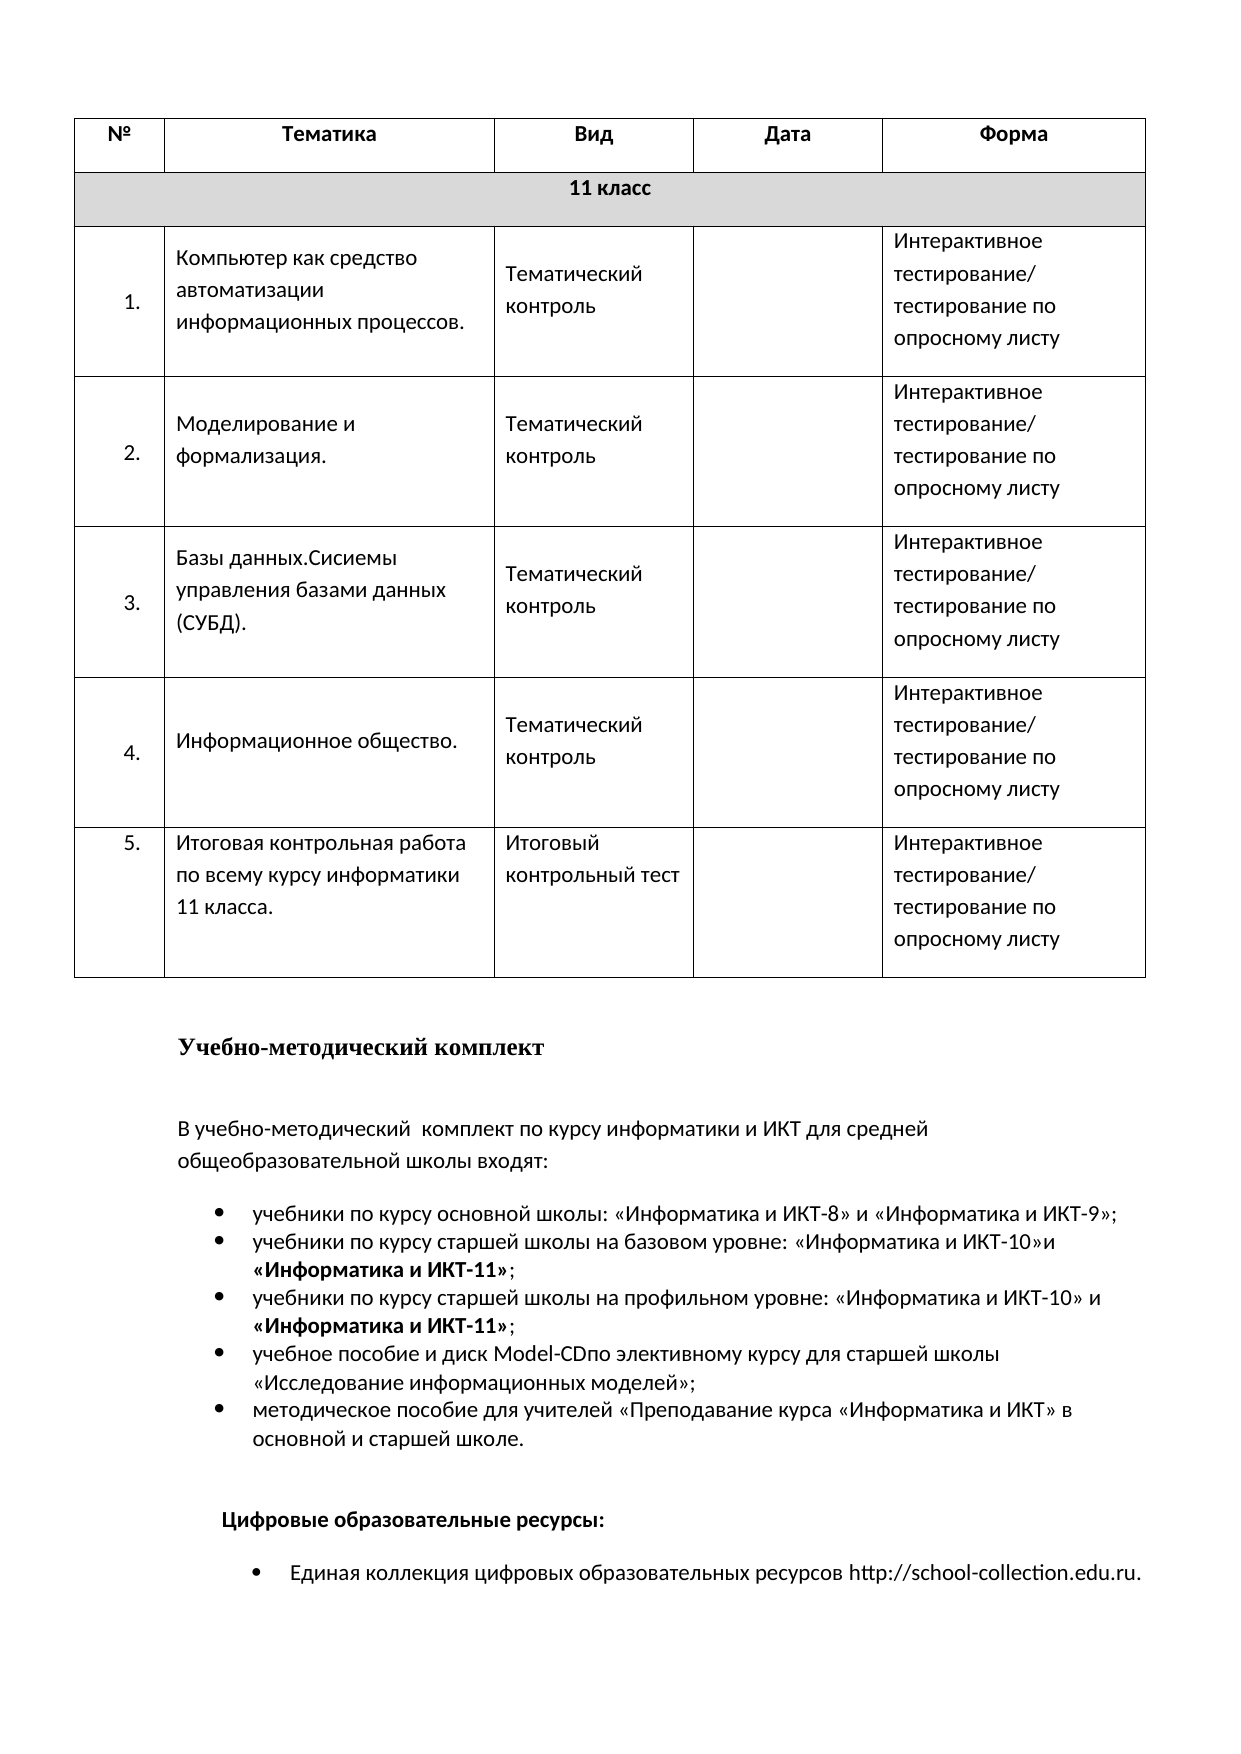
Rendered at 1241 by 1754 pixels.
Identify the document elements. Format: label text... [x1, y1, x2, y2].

table_cell Тематический контроль [495, 527, 693, 677]
list учебники по курсу основной школы: «Информатика и ИКТ-8» и «Информатика и ИКТ-9»; [215, 1199, 1152, 1227]
table_cell Базы данных.Сисиемы управления базами данных (СУБД). [165, 527, 494, 677]
table_cell Интерактивное тестирование/ тестирование по опросному листу [883, 678, 1145, 827]
table_header Вид [495, 119, 693, 172]
table_cell [75, 227, 164, 376]
table_header Тематика [165, 119, 494, 172]
list учебное пособие и диск Model-CDпо элективному курсу для старшей школы «Исследование информационных моделей»; [215, 1339, 1152, 1396]
table_cell [75, 527, 164, 677]
table_cell Информационное общество. [165, 678, 494, 827]
list учебники по курсу старшей школы на базовом уровне: «Информатика и ИКТ-10»и «Информатика и ИКТ-11»; [215, 1227, 1152, 1283]
list методическое пособие для учителей «Преподавание курса «Информатика и ИКТ» в основной и старшей школе. [215, 1396, 1152, 1452]
table_header Форма [883, 119, 1145, 172]
table_cell [694, 828, 882, 977]
table_cell [694, 377, 882, 526]
table_cell Моделирование и формализация. [165, 377, 494, 526]
table_cell [75, 377, 164, 526]
table_cell [694, 227, 882, 376]
table_header № [75, 119, 164, 172]
table_cell Итоговый контрольный тест [495, 828, 693, 977]
table_cell Компьютер как средство автоматизации информационных процессов. [165, 227, 494, 376]
table_cell [75, 828, 164, 977]
table_cell Интерактивное тестирование/ тестирование по опросному листу [883, 227, 1145, 376]
table_cell Интерактивное тестирование/ тестирование по опросному листу [883, 377, 1145, 526]
table_header Дата [694, 119, 882, 172]
subtitle Учебно-методический комплект [177, 1032, 1152, 1061]
list Единая коллекция цифровых образовательных ресурсов http://school-collection.edu.ru. [252, 1558, 1152, 1586]
table_cell [694, 678, 882, 827]
text В учебно-методический комплект по курсу информатики и ИКТ для средней общеобразовательной школы входят: [177, 1114, 1152, 1174]
list учебники по курсу старшей школы на профильном уровне: «Информатика и ИКТ-10» и «Информатика и ИКТ-11»; [215, 1283, 1152, 1339]
table_cell [694, 527, 882, 677]
table_cell Тематический контроль [495, 678, 693, 827]
text Цифровые образовательные ресурсы: [222, 1505, 1152, 1533]
table_cell Тематический контроль [495, 227, 693, 376]
table_cell Итоговая контрольная работа по всему курсу информатики 11 класса. [165, 828, 494, 977]
table_cell Интерактивное тестирование/ тестирование по опросному листу [883, 527, 1145, 677]
table_cell Тематический контроль [495, 377, 693, 526]
table_cell 11 класс [75, 173, 1145, 226]
table_cell [75, 678, 164, 827]
table_cell Интерактивное тестирование/ тестирование по опросному листу [883, 828, 1145, 977]
